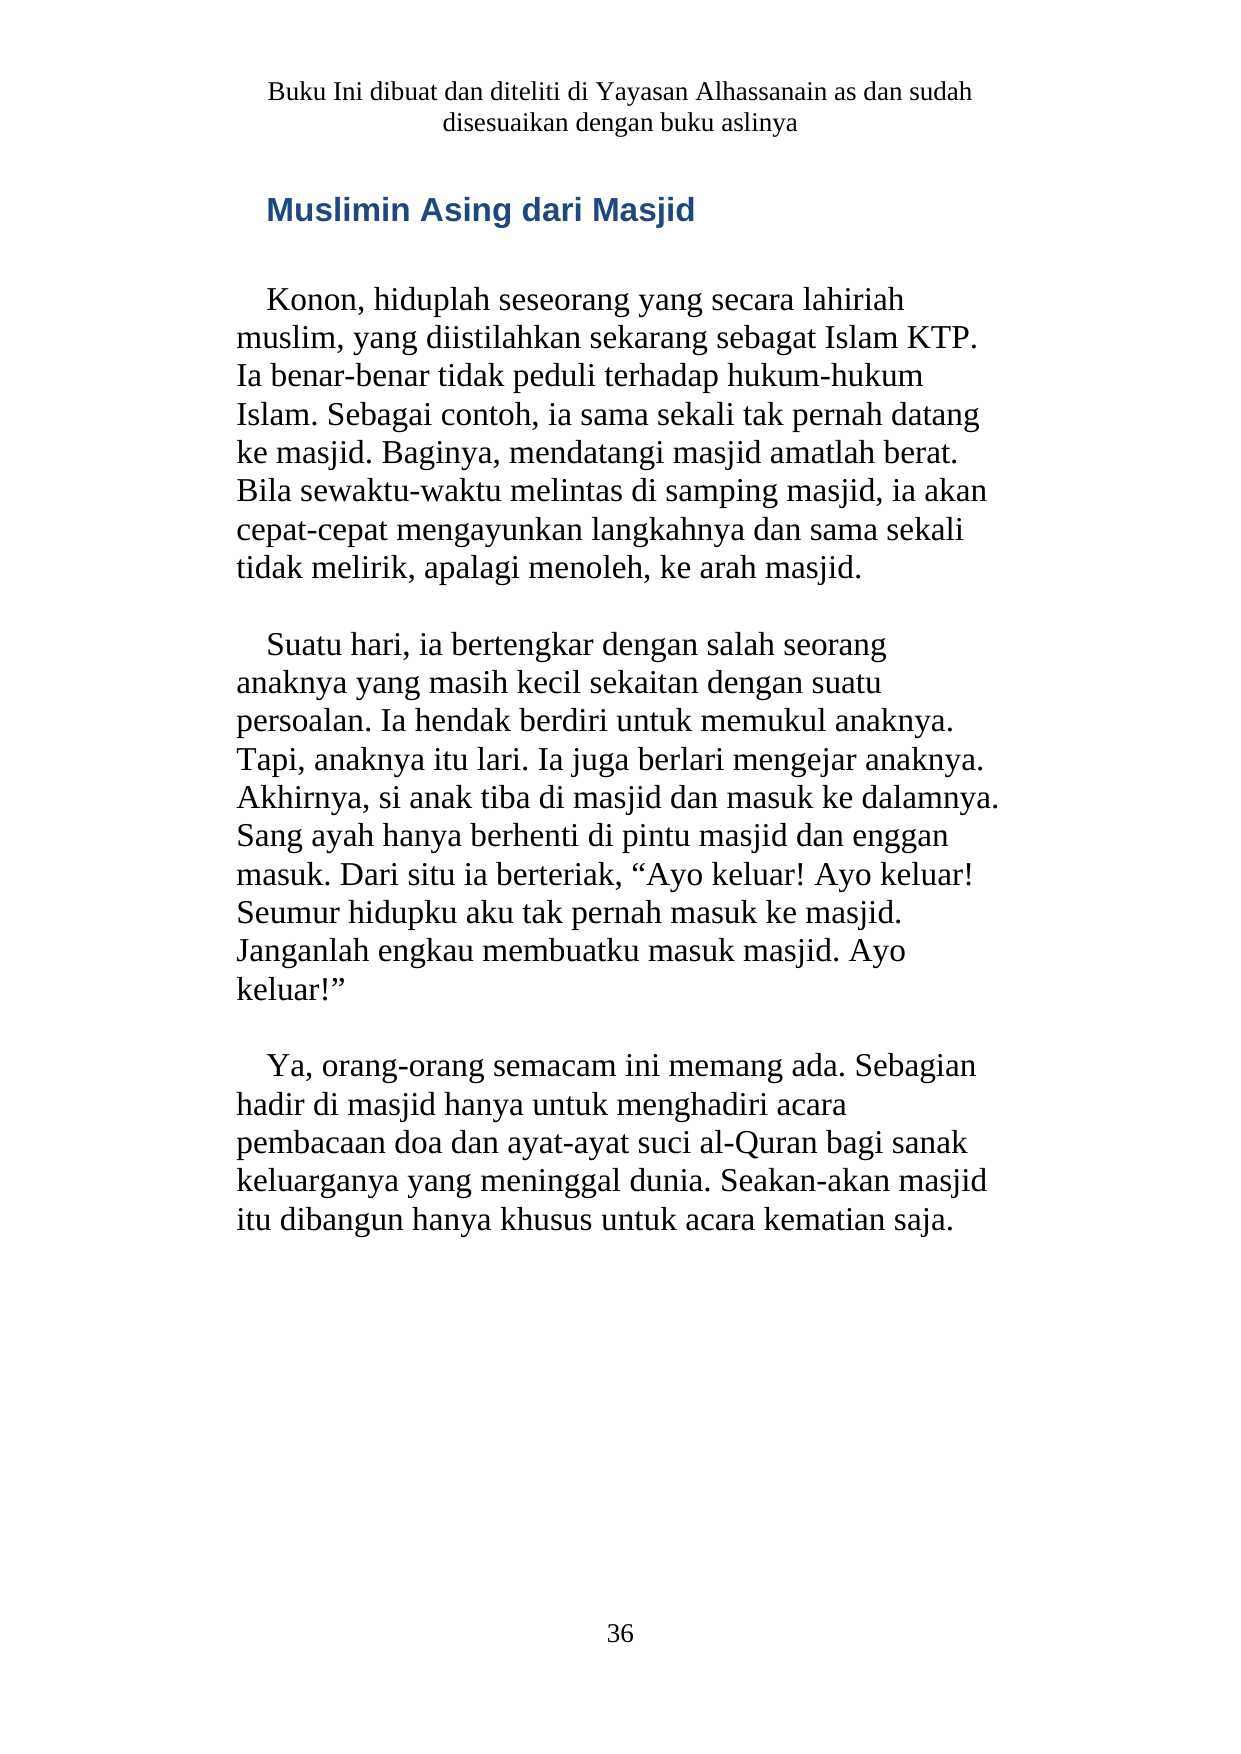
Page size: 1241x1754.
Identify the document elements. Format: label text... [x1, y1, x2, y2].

subtitle Muslimin Asing dari Masjid [236, 190, 1004, 228]
text Ya, orang-orang semacam ini memang ada. Sebagian hadir di masjid hanya untuk menghadiri acara pembacaan doa dan ayat-ayat suci al-Quran bagi sanak keluarganya yang meninggal dunia. Seakan-akan masjid itu dibangun hanya khusus untuk acara kematian saja. [236, 1046, 1004, 1237]
text Suatu hari, ia bertengkar dengan salah seorang anaknya yang masih kecil sekaitan dengan suatu persoalan. Ia hendak berdiri untuk memukul anaknya. Tapi, anaknya itu lari. Ia juga berlari mengejar anaknya. Akhirnya, si anak tiba di masjid dan masuk ke dalamnya. Sang ayah hanya berhenti di pintu masjid dan enggan masuk. Dari situ ia berteriak, “Ayo keluar! Ayo keluar! Seumur hidupku aku tak pernah masuk ke masjid. Janganlah engkau membuatku masuk masjid. Ayo keluar!” [236, 624, 1004, 1007]
text Konon, hiduplah seseorang yang secara lahiriah muslim, yang diistilahkan sekarang sebagat Islam KTP. Ia benar-benar tidak peduli terhadap hukum-hukum Islam. Sebagai contoh, ia sama sekali tak pernah datang ke masjid. Baginya, mendatangi masjid amatlah berat. Bila sewaktu-waktu melintas di samping masjid, ia akan cepat-cepat mengayunkan langkahnya dan sama sekali tidak melirik, apalagi menoleh, ke arah masjid. [236, 279, 1004, 586]
